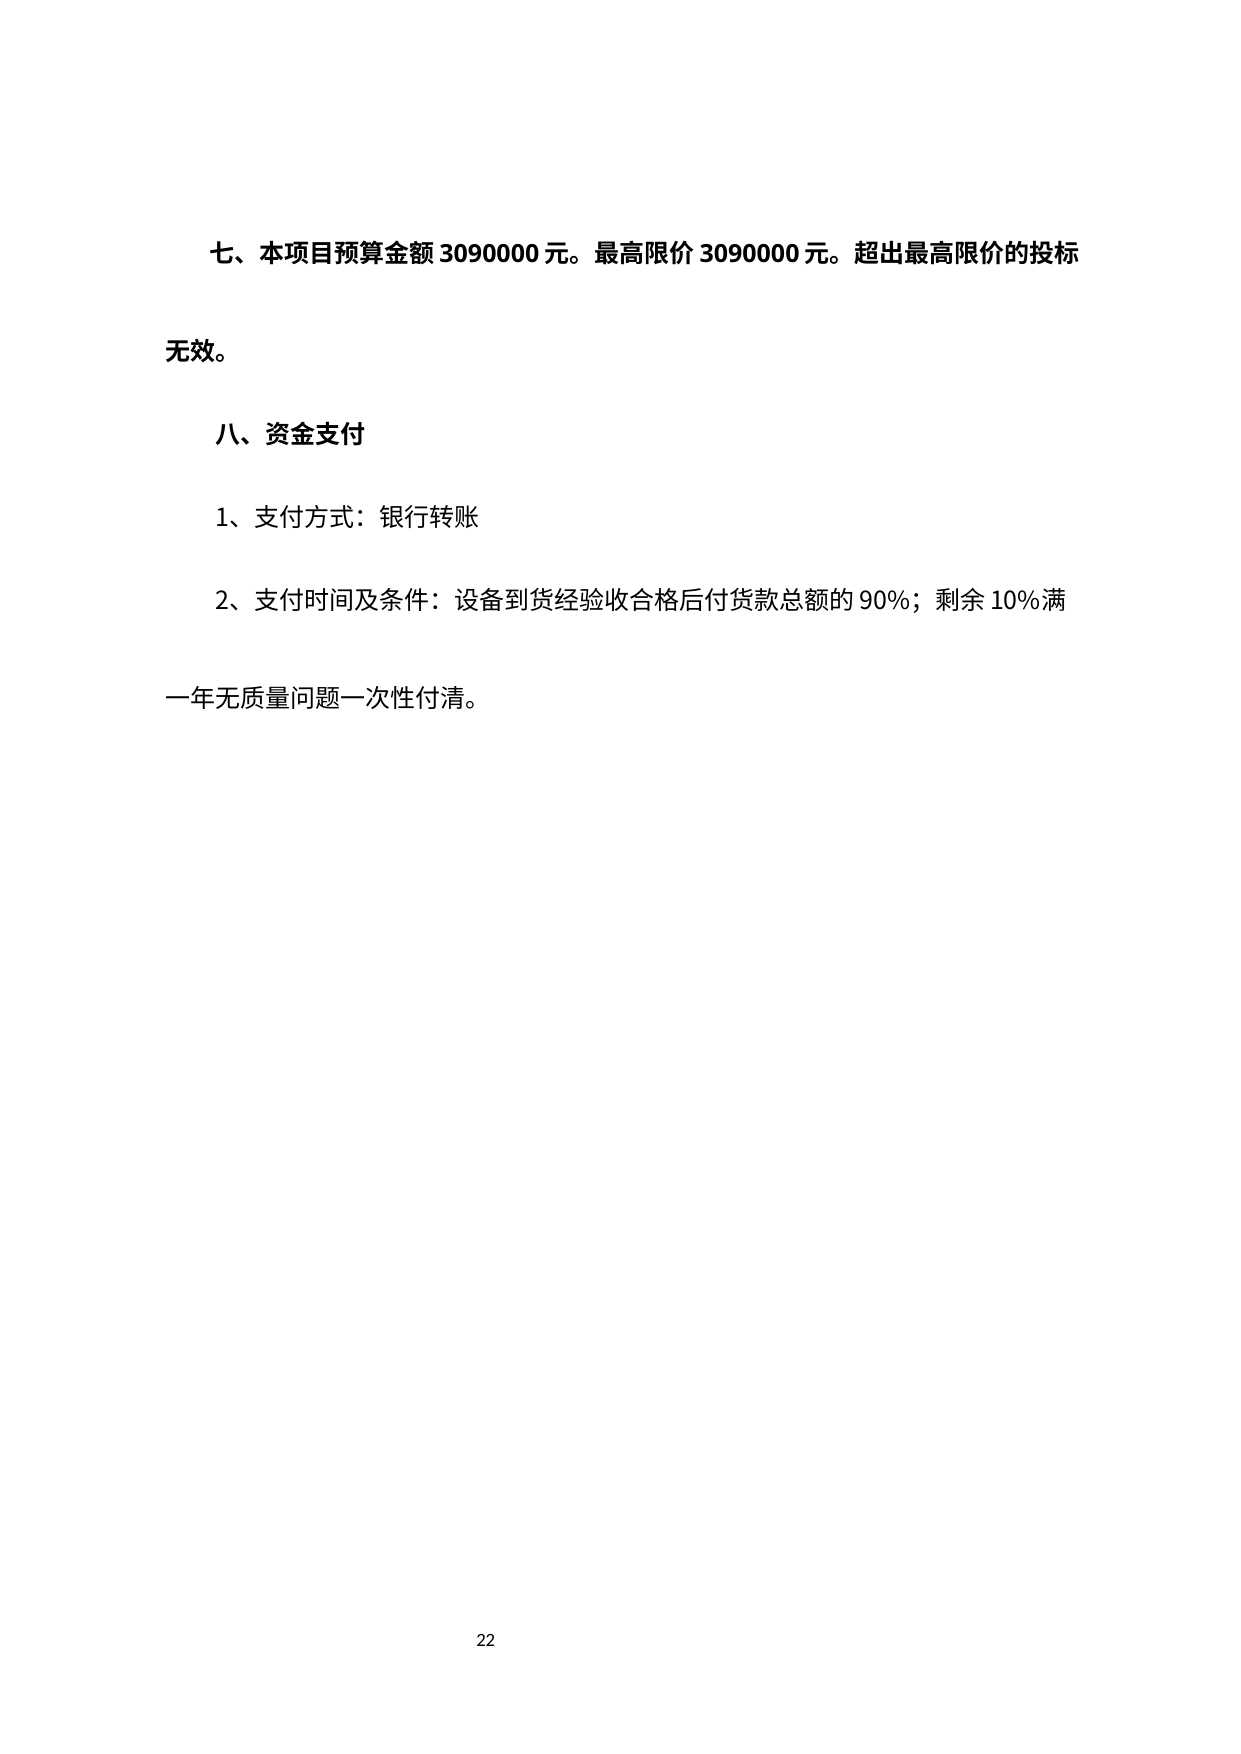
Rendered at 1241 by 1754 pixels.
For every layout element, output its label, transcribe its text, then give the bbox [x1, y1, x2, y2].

text 1、支付方式：银行转账 [165, 483, 1087, 548]
text 2、支付时间及条件：设备到货经验收合格后付货款总额的90%；剩余10%满一年无质量问题一次性付清。 [165, 566, 1087, 729]
text 七、本项目预算金额3090000元。最高限价3090000元。超出最高限价的投标无效。 [165, 219, 1087, 382]
text 八、资金支付 [165, 400, 1087, 465]
